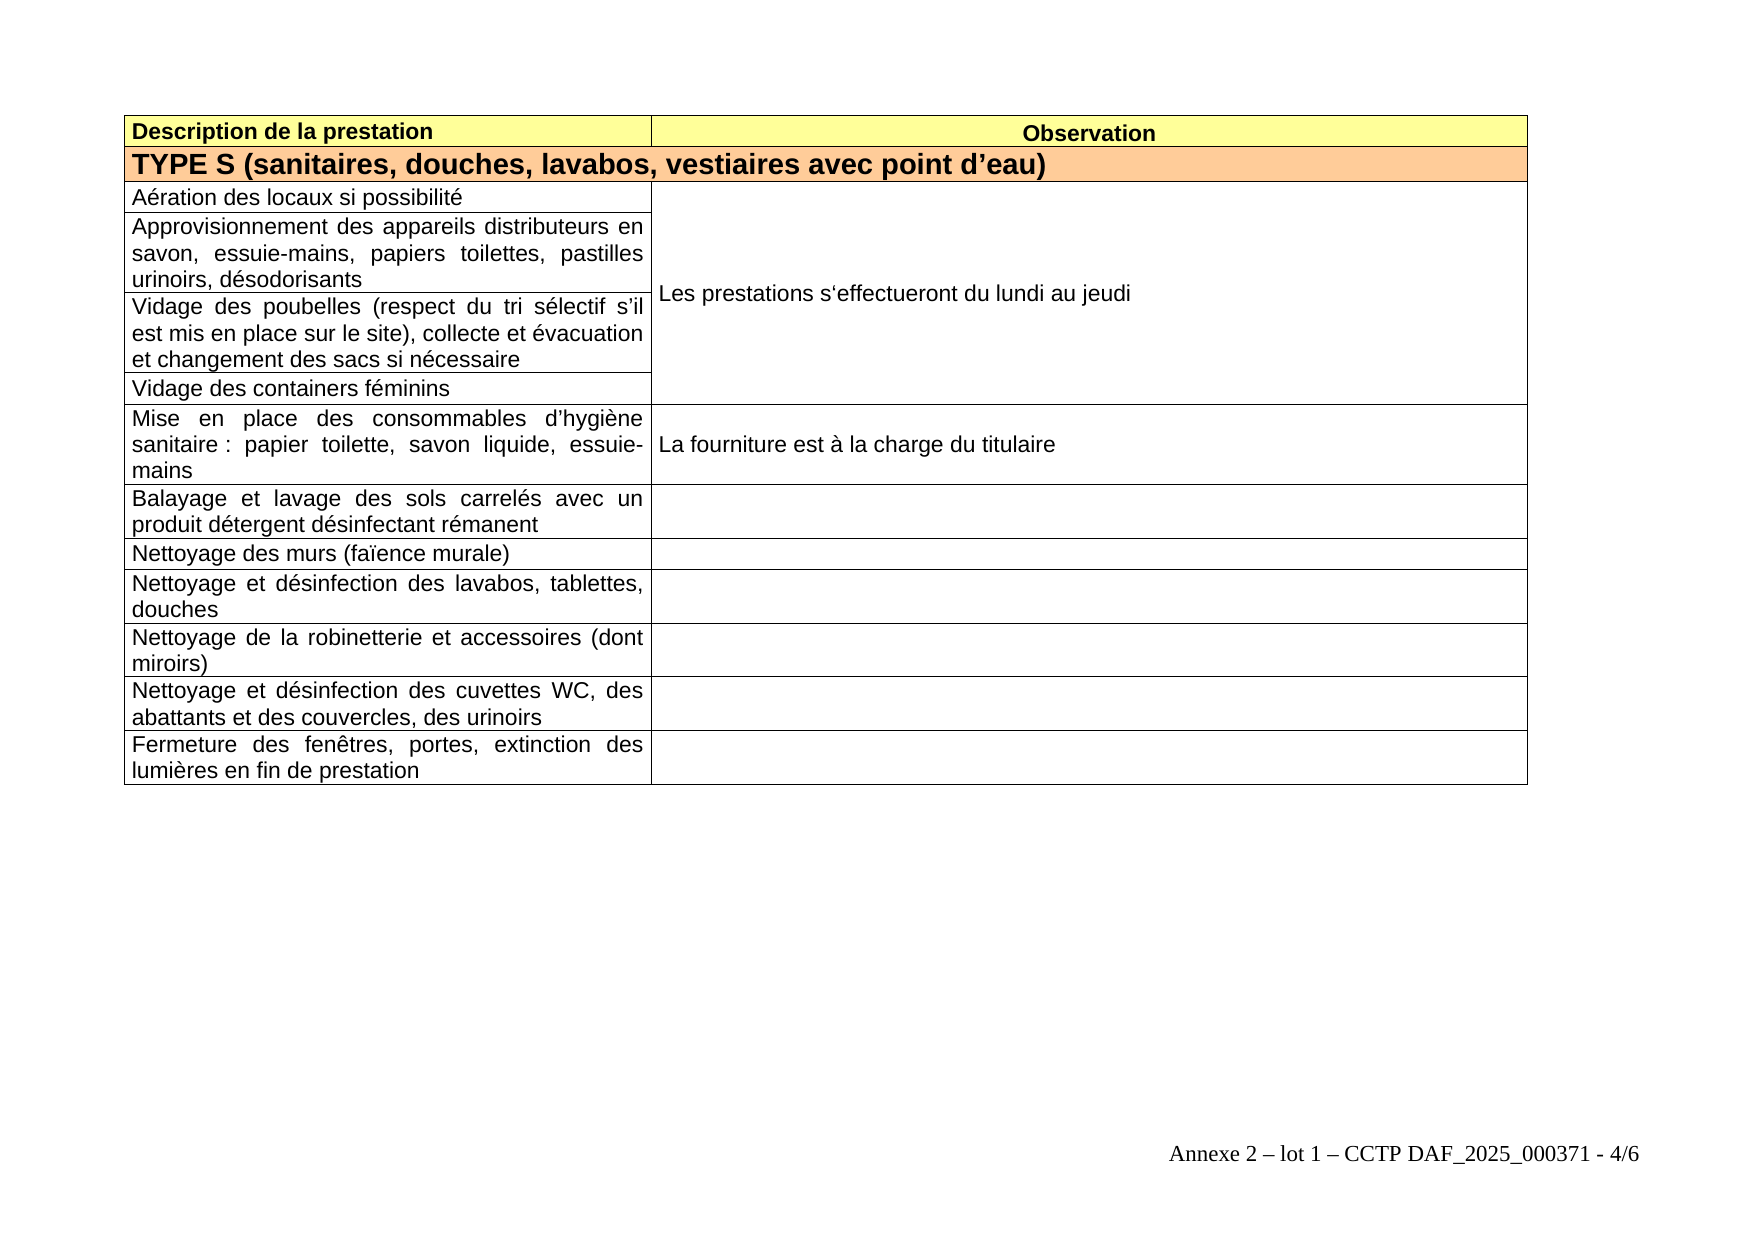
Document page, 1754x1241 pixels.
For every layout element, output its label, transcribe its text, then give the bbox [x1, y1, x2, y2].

table_cell Les prestations s‘effectueront du lundi au jeudi [652, 182, 1527, 403]
table_cell Nettoyage et désinfection des cuvettes WC, des abattants et des couvercles, des urinoirs [125, 677, 651, 730]
table_header Description de la prestation [125, 116, 651, 146]
table_cell Mise en place des consommables d’hygiène sanitaire : papier toilette, savon liquide, essuie-mains [125, 405, 651, 484]
table_cell Nettoyage des murs (faïence murale) [125, 539, 651, 569]
table_cell Approvisionnement des appareils distributeurs en savon, essuie-mains, papiers toilettes, pastilles urinoirs, désodorisants [125, 213, 651, 292]
table_cell Nettoyage de la robinetterie et accessoires (dont miroirs) [125, 624, 651, 676]
table_cell [652, 539, 1527, 569]
table_cell Vidage des containers féminins [125, 373, 651, 403]
table_cell [652, 570, 1527, 622]
table_cell Vidage des poubelles (respect du tri sélectif s’il est mis en place sur le site), collecte et évacuation et changement des sacs si nécessaire [125, 293, 651, 372]
table_cell [652, 677, 1527, 730]
table_cell [652, 731, 1527, 784]
table_cell TYPE S (sanitaires, douches, lavabos, vestiaires avec point d’eau) [125, 147, 1527, 181]
table_cell Balayage et lavage des sols carrelés avec un produit détergent désinfectant rémanent [125, 485, 651, 537]
table_cell [652, 485, 1527, 537]
table_header Observation [652, 116, 1527, 146]
table_cell La fourniture est à la charge du titulaire [652, 405, 1527, 484]
table_cell Nettoyage et désinfection des lavabos, tablettes, douches [125, 570, 651, 622]
table_cell Aération des locaux si possibilité [125, 182, 651, 212]
table_cell Fermeture des fenêtres, portes, extinction des lumières en fin de prestation [125, 731, 651, 784]
table_cell [652, 624, 1527, 676]
